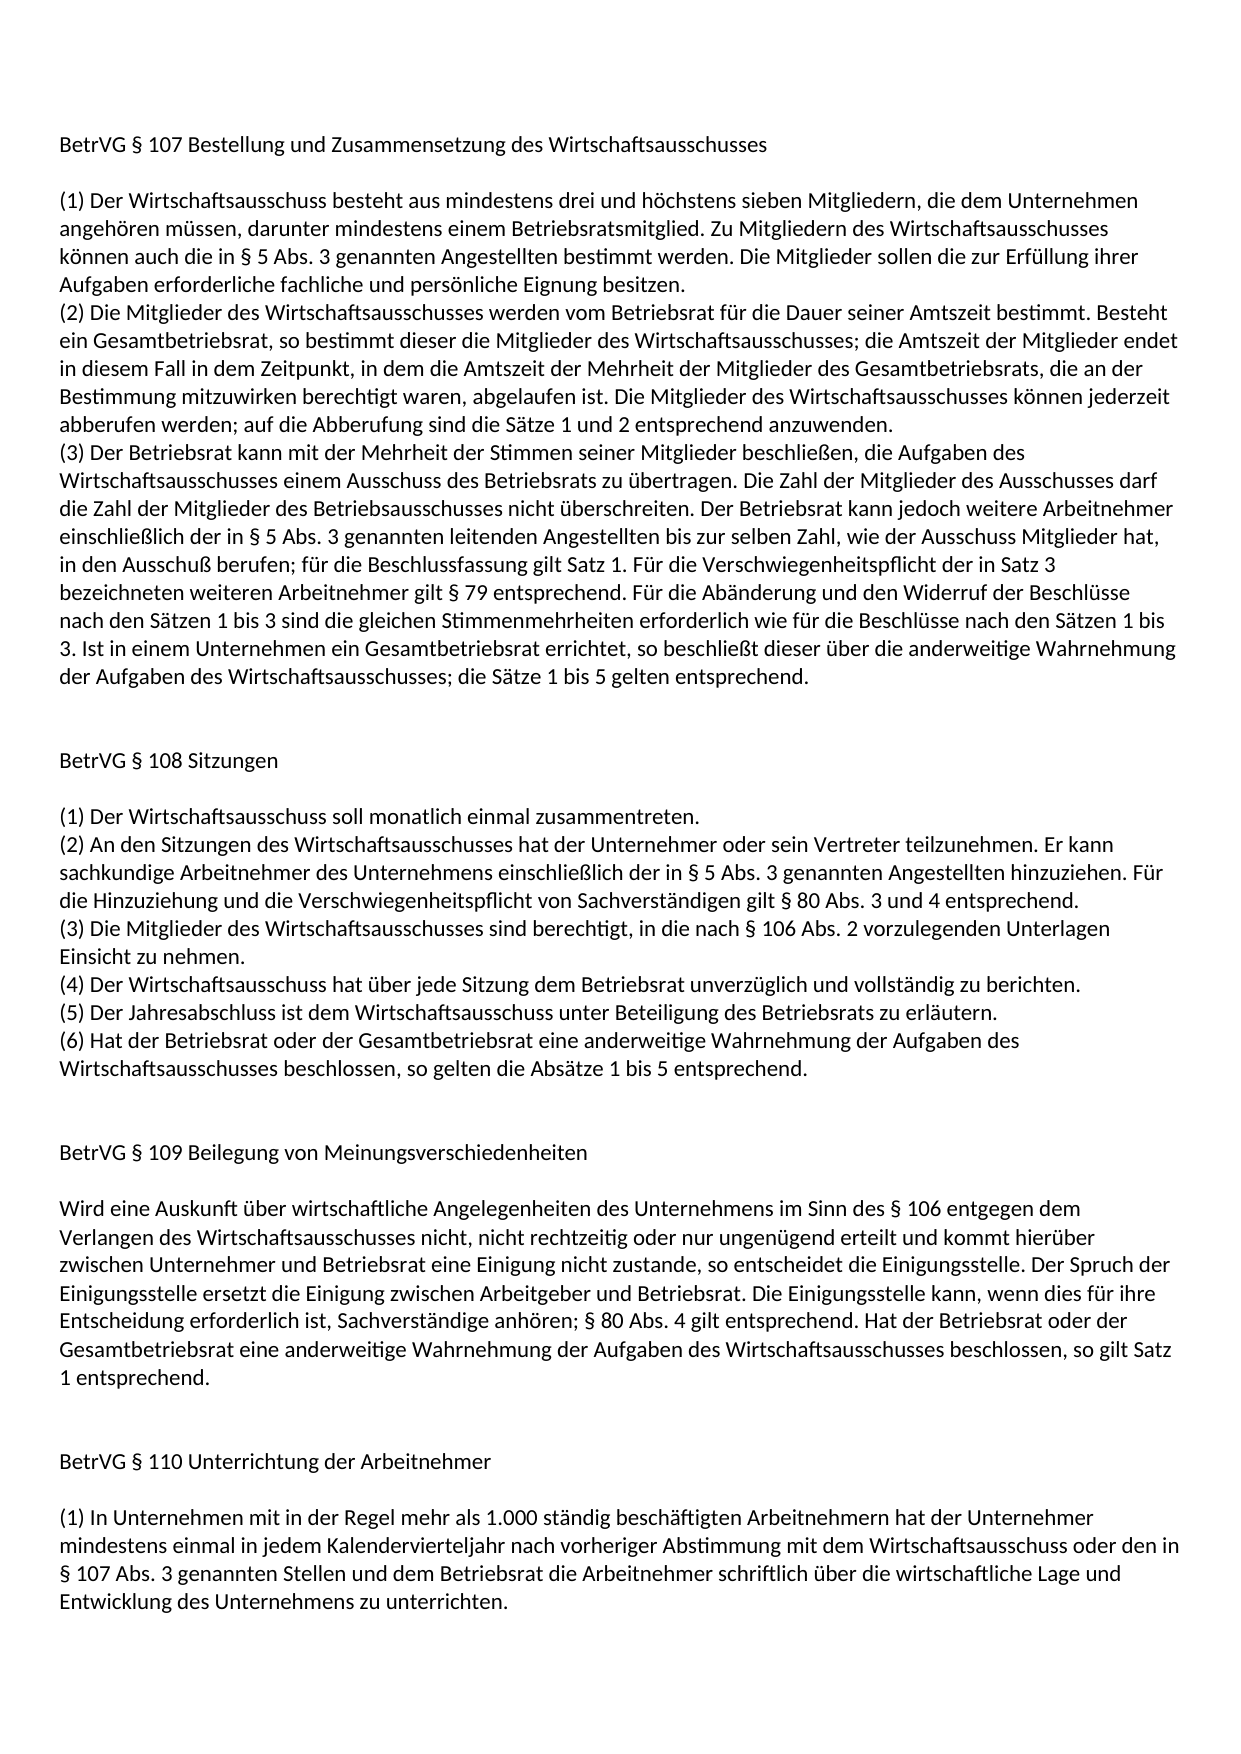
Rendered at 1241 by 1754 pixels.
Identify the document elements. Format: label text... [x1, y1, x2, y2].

text BetrVG § 109 Beilegung von Meinungsverschiedenheiten [59, 1138, 1181, 1167]
text (2) An den Sitzungen des Wirtschaftsausschusses hat der Unternehmer oder sein Vertreter teilzunehmen. Er kann sachkundige Arbeitnehmer des Unternehmens einschließlich der in § 5 Abs. 3 genannten Angestellten hinzuziehen. Für die Hinzuziehung und die Verschwiegenheitspflicht von Sachverständigen gilt § 80 Abs. 3 und 4 entsprechend. [59, 830, 1181, 914]
text (1) In Unternehmen mit in der Regel mehr als 1.000 ständig beschäftigten Arbeitnehmern hat der Unternehmer mindestens einmal in jedem Kalendervierteljahr nach vorheriger Abstimmung mit dem Wirtschaftsausschuss oder den in § 107 Abs. 3 genannten Stellen und dem Betriebsrat die Arbeitnehmer schriftlich über die wirtschaftliche Lage und Entwicklung des Unternehmens zu unterrichten. [59, 1503, 1181, 1615]
text BetrVG § 110 Unterrichtung der Arbeitnehmer [59, 1447, 1181, 1475]
text (3) Der Betriebsrat kann mit der Mehrheit der Stimmen seiner Mitglieder beschließen, die Aufgaben des Wirtschaftsausschusses einem Ausschuss des Betriebsrats zu übertragen. Die Zahl der Mitglieder des Ausschusses darf die Zahl der Mitglieder des Betriebsausschusses nicht überschreiten. Der Betriebsrat kann jedoch weitere Arbeitnehmer einschließlich der in § 5 Abs. 3 genannten leitenden Angestellten bis zur selben Zahl, wie der Ausschuss Mitglieder hat, in den Ausschuß berufen; für die Beschlussfassung gilt Satz 1. Für die Verschwiegenheitspflicht der in Satz 3 bezeichneten weiteren Arbeitnehmer gilt § 79 entsprechend. Für die Abänderung und den Widerruf der Beschlüsse nach den Sätzen 1 bis 3 sind die gleichen Stimmenmehrheiten erforderlich wie für die Beschlüsse nach den Sätzen 1 bis 3. Ist in einem Unternehmen ein Gesamtbetriebsrat errichtet, so beschließt dieser über die anderweitige Wahrnehmung der Aufgaben des Wirtschaftsausschusses; die Sätze 1 bis 5 gelten entsprechend. [59, 438, 1181, 690]
text (1) Der Wirtschaftsausschuss soll monatlich einmal zusammentreten. [59, 802, 1181, 830]
text (5) Der Jahresabschluss ist dem Wirtschaftsausschuss unter Beteiligung des Betriebsrats zu erläutern. [59, 998, 1181, 1026]
text (2) Die Mitglieder des Wirtschaftsausschusses werden vom Betriebsrat für die Dauer seiner Amtszeit bestimmt. Besteht ein Gesamtbetriebsrat, so bestimmt dieser die Mitglieder des Wirtschaftsausschusses; die Amtszeit der Mitglieder endet in diesem Fall in dem Zeitpunkt, in dem die Amtszeit der Mehrheit der Mitglieder des Gesamtbetriebsrats, die an der Bestimmung mitzuwirken berechtigt waren, abgelaufen ist. Die Mitglieder des Wirtschaftsausschusses können jederzeit abberufen werden; auf die Abberufung sind die Sätze 1 und 2 entsprechend anzuwenden. [59, 298, 1181, 438]
text (4) Der Wirtschaftsausschuss hat über jede Sitzung dem Betriebsrat unverzüglich und vollständig zu berichten. [59, 970, 1181, 998]
text Wird eine Auskunft über wirtschaftliche Angelegenheiten des Unternehmens im Sinn des § 106 entgegen dem Verlangen des Wirtschaftsausschusses nicht, nicht rechtzeitig oder nur ungenügend erteilt und kommt hierüber zwischen Unternehmer und Betriebsrat eine Einigung nicht zustande, so entscheidet die Einigungsstelle. Der Spruch der Einigungsstelle ersetzt die Einigung zwischen Arbeitgeber und Betriebsrat. Die Einigungsstelle kann, wenn dies für ihre Entscheidung erforderlich ist, Sachverständige anhören; § 80 Abs. 4 gilt entsprechend. Hat der Betriebsrat oder der Gesamtbetriebsrat eine anderweitige Wahrnehmung der Aufgaben des Wirtschaftsausschusses beschlossen, so gilt Satz 1 entsprechend. [59, 1194, 1181, 1391]
text BetrVG § 108 Sitzungen [59, 746, 1181, 774]
text (1) Der Wirtschaftsausschuss besteht aus mindestens drei und höchstens sieben Mitgliedern, die dem Unternehmen angehören müssen, darunter mindestens einem Betriebsratsmitglied. Zu Mitgliedern des Wirtschaftsausschusses können auch die in § 5 Abs. 3 genannten Angestellten bestimmt werden. Die Mitglieder sollen die zur Erfüllung ihrer Aufgaben erforderliche fachliche und persönliche Eignung besitzen. [59, 186, 1181, 298]
text BetrVG § 107 Bestellung und Zusammensetzung des Wirtschaftsausschusses [59, 130, 1181, 158]
text (6) Hat der Betriebsrat oder der Gesamtbetriebsrat eine anderweitige Wahrnehmung der Aufgaben des Wirtschaftsausschusses beschlossen, so gelten die Absätze 1 bis 5 entsprechend. [59, 1026, 1181, 1082]
text (3) Die Mitglieder des Wirtschaftsausschusses sind berechtigt, in die nach § 106 Abs. 2 vorzulegenden Unterlagen Einsicht zu nehmen. [59, 914, 1181, 970]
